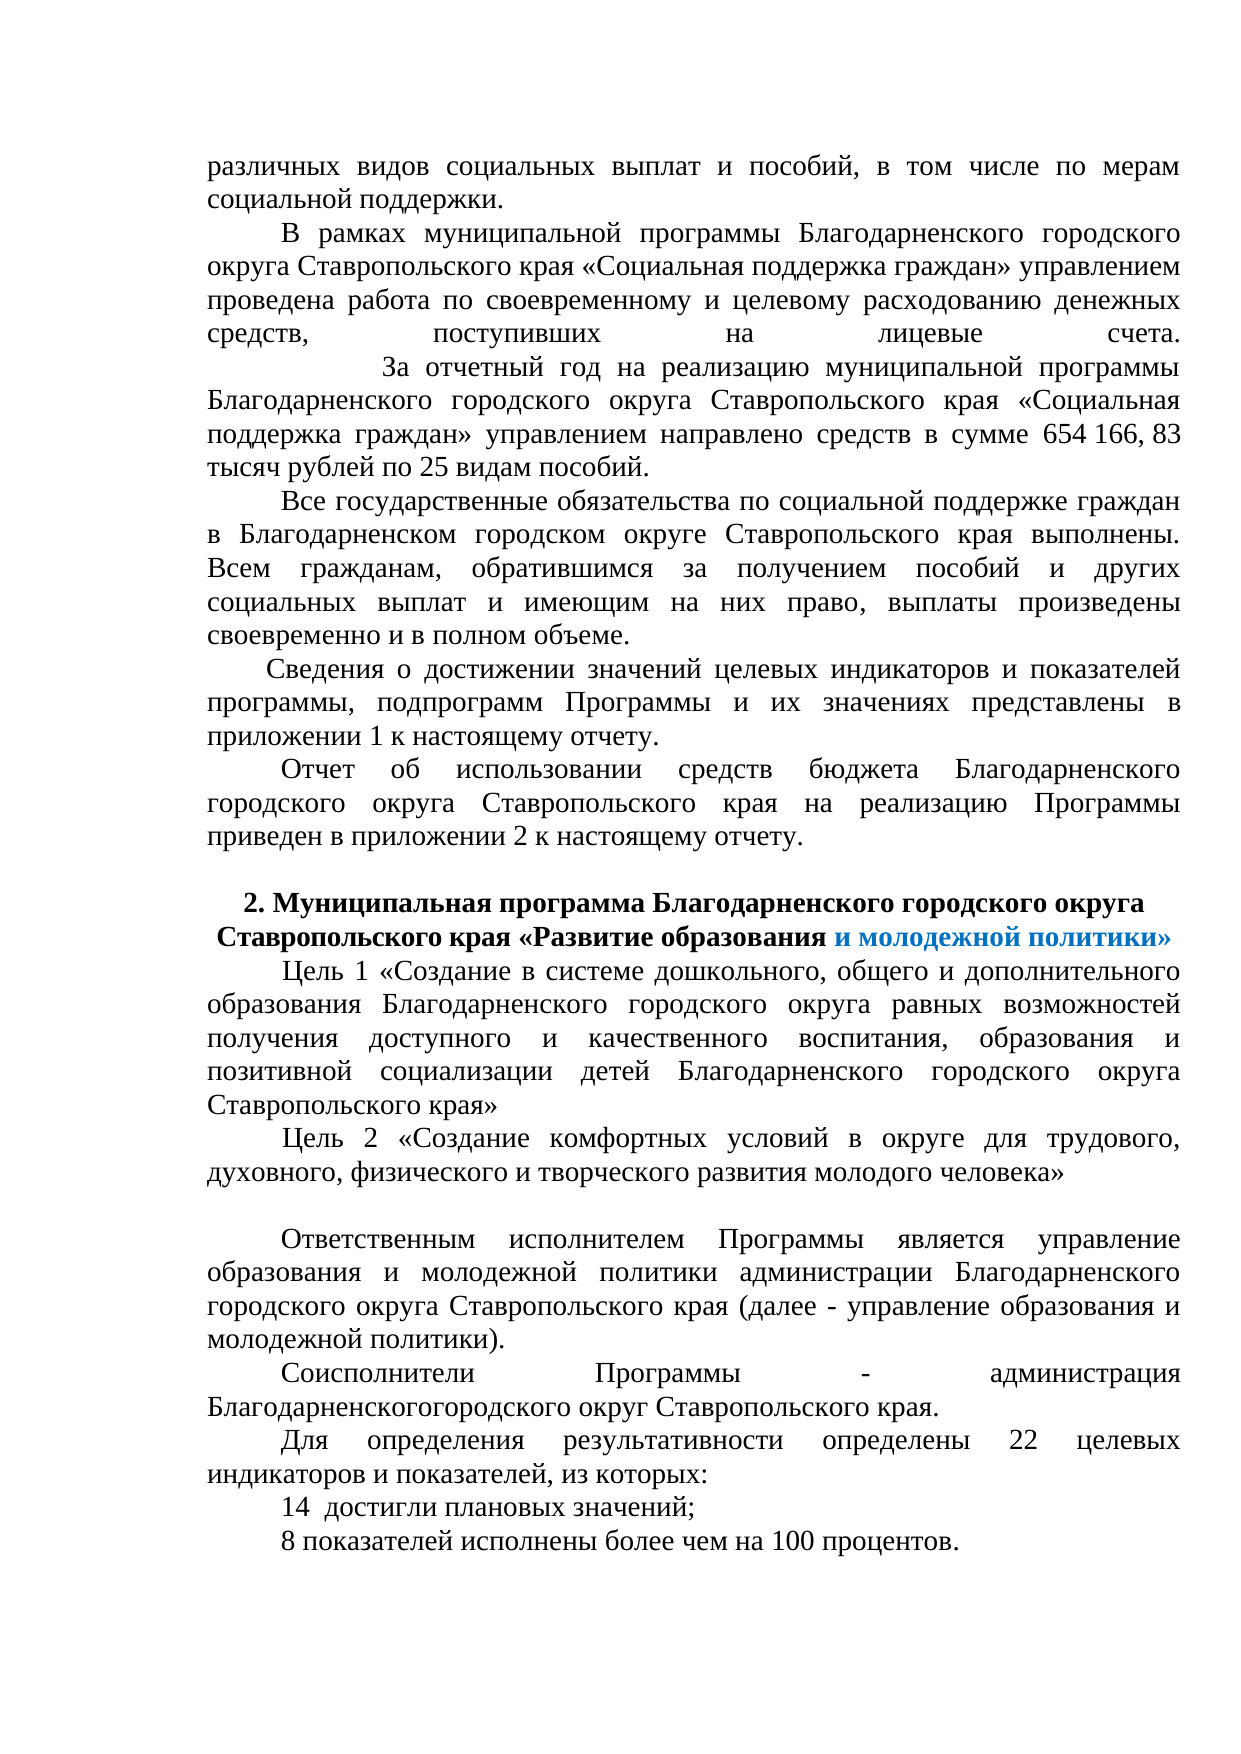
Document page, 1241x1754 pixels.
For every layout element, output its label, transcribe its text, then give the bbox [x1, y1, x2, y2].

text 14 достигли плановых значений; [207, 1489, 1181, 1523]
text В рамках муниципальной программы Благодарненского городского округа Ставропольского края «Социальная поддержка граждан» управлением проведена работа по своевременному и целевому расходованию денежных средств, поступивших на лицевые счета. За отчетный год на реализацию муниципальной программы Благодарненского городского округа Ставропольского края «Социальная поддержка граждан» управлением направлено средств в сумме 654 166, 83 тысяч рублей по 25 видам пособий. [207, 215, 1181, 483]
text Все государственные обязательства по социальной поддержке граждан в Благодарненском городском округе Ставропольского края выполнены. Всем гражданам, обратившимся за получением пособий и других социальных выплат и имеющим на них право, выплаты произведены своевременно и в полном объеме. [207, 483, 1181, 651]
text Ответственным исполнителем Программы является управление образования и молодежной политики администрации Благодарненского городского округа Ставропольского края (далее - управление образования и молодежной политики). [207, 1221, 1181, 1355]
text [207, 148, 1181, 215]
text Сведения о достижении значений целевых индикаторов и показателей программы, подпрограмм Программы и их значениях представлены в приложении 1 к настоящему отчету. [207, 651, 1181, 751]
text 8 показателей исполнены более чем на 100 процентов. [207, 1523, 1181, 1556]
text Для определения результативности определены 22 целевых индикаторов и показателей, из которых: [207, 1422, 1181, 1489]
text Цель 2 «Создание комфортных условий в округе для трудового, духовного, физического и творческого развития молодого человека» [207, 1120, 1181, 1187]
text Отчет об использовании средств бюджета Благодарненского городского округа Ставропольского края на реализацию Программы приведен в приложении 2 к настоящему отчету. [207, 751, 1181, 852]
text 2. Муниципальная программа Благодарненского городского округа Ставропольского края «Развитие образования и молодежной политики» [207, 886, 1181, 953]
text Цель 1 «Создание в системе дошкольного, общего и дополнительного образования Благодарненского городского округа равных возможностей получения доступного и качественного воспитания, образования и позитивной социализации детей Благодарненского городского округа Ставропольского края» [207, 953, 1181, 1120]
text Соисполнители Программы - администрация Благодарненскогогородского округ Ставропольского края. [207, 1355, 1181, 1422]
